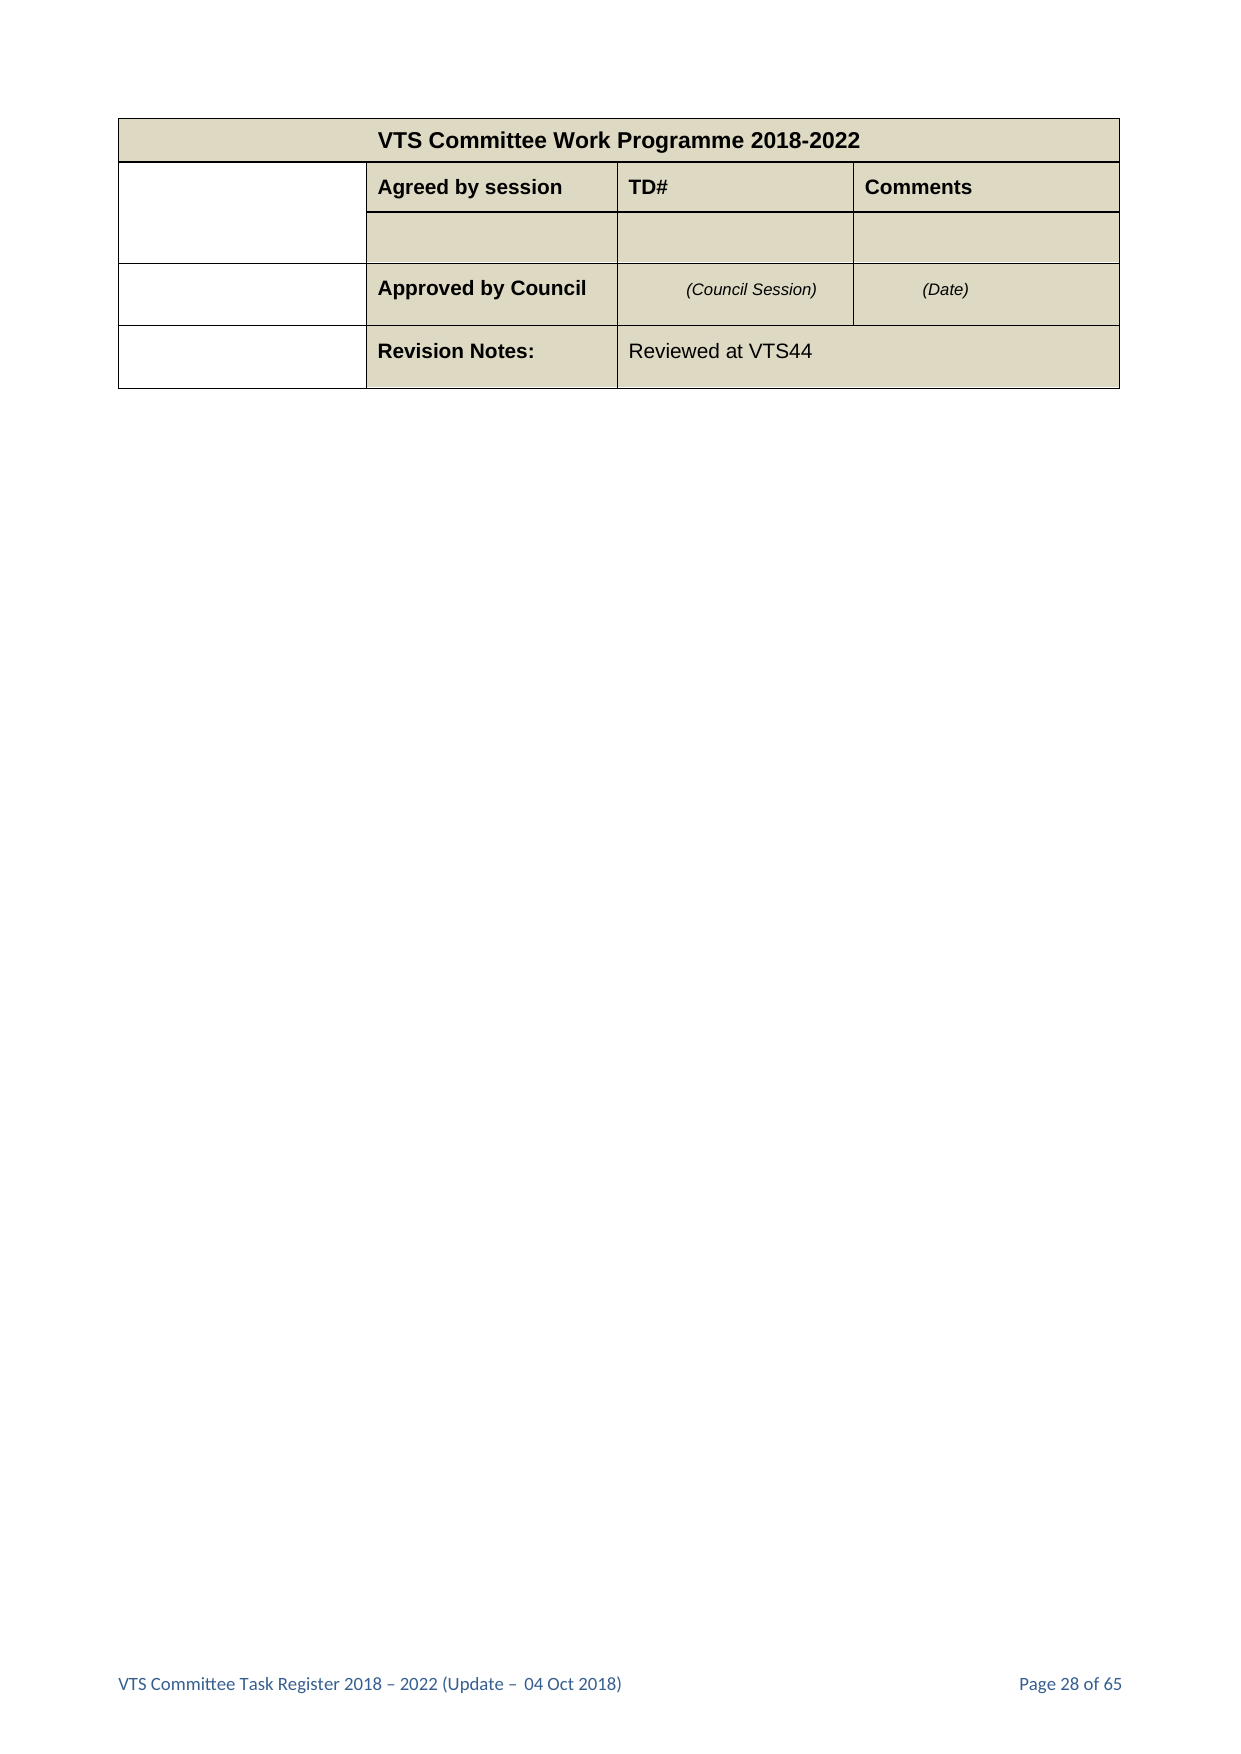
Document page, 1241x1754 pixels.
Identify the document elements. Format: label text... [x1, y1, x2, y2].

table_cell [618, 213, 853, 262]
table_cell Agreed by session [367, 163, 617, 211]
table_cell [367, 213, 617, 262]
table_cell TD# [618, 163, 853, 211]
table_cell Revision Notes: [367, 326, 617, 387]
table_cell (Council Session) [618, 264, 853, 325]
table_cell Approved by Council [367, 264, 617, 325]
table_cell Comments [854, 163, 1119, 211]
table_cell [119, 264, 366, 325]
table_cell [854, 213, 1119, 262]
table_cell [119, 326, 366, 387]
table_cell Reviewed at VTS44 [618, 326, 1119, 387]
table_header VTS Committee Work Programme 2018-2022 [119, 119, 1119, 161]
table_cell (Date) [854, 264, 1119, 325]
table_cell [119, 163, 366, 262]
